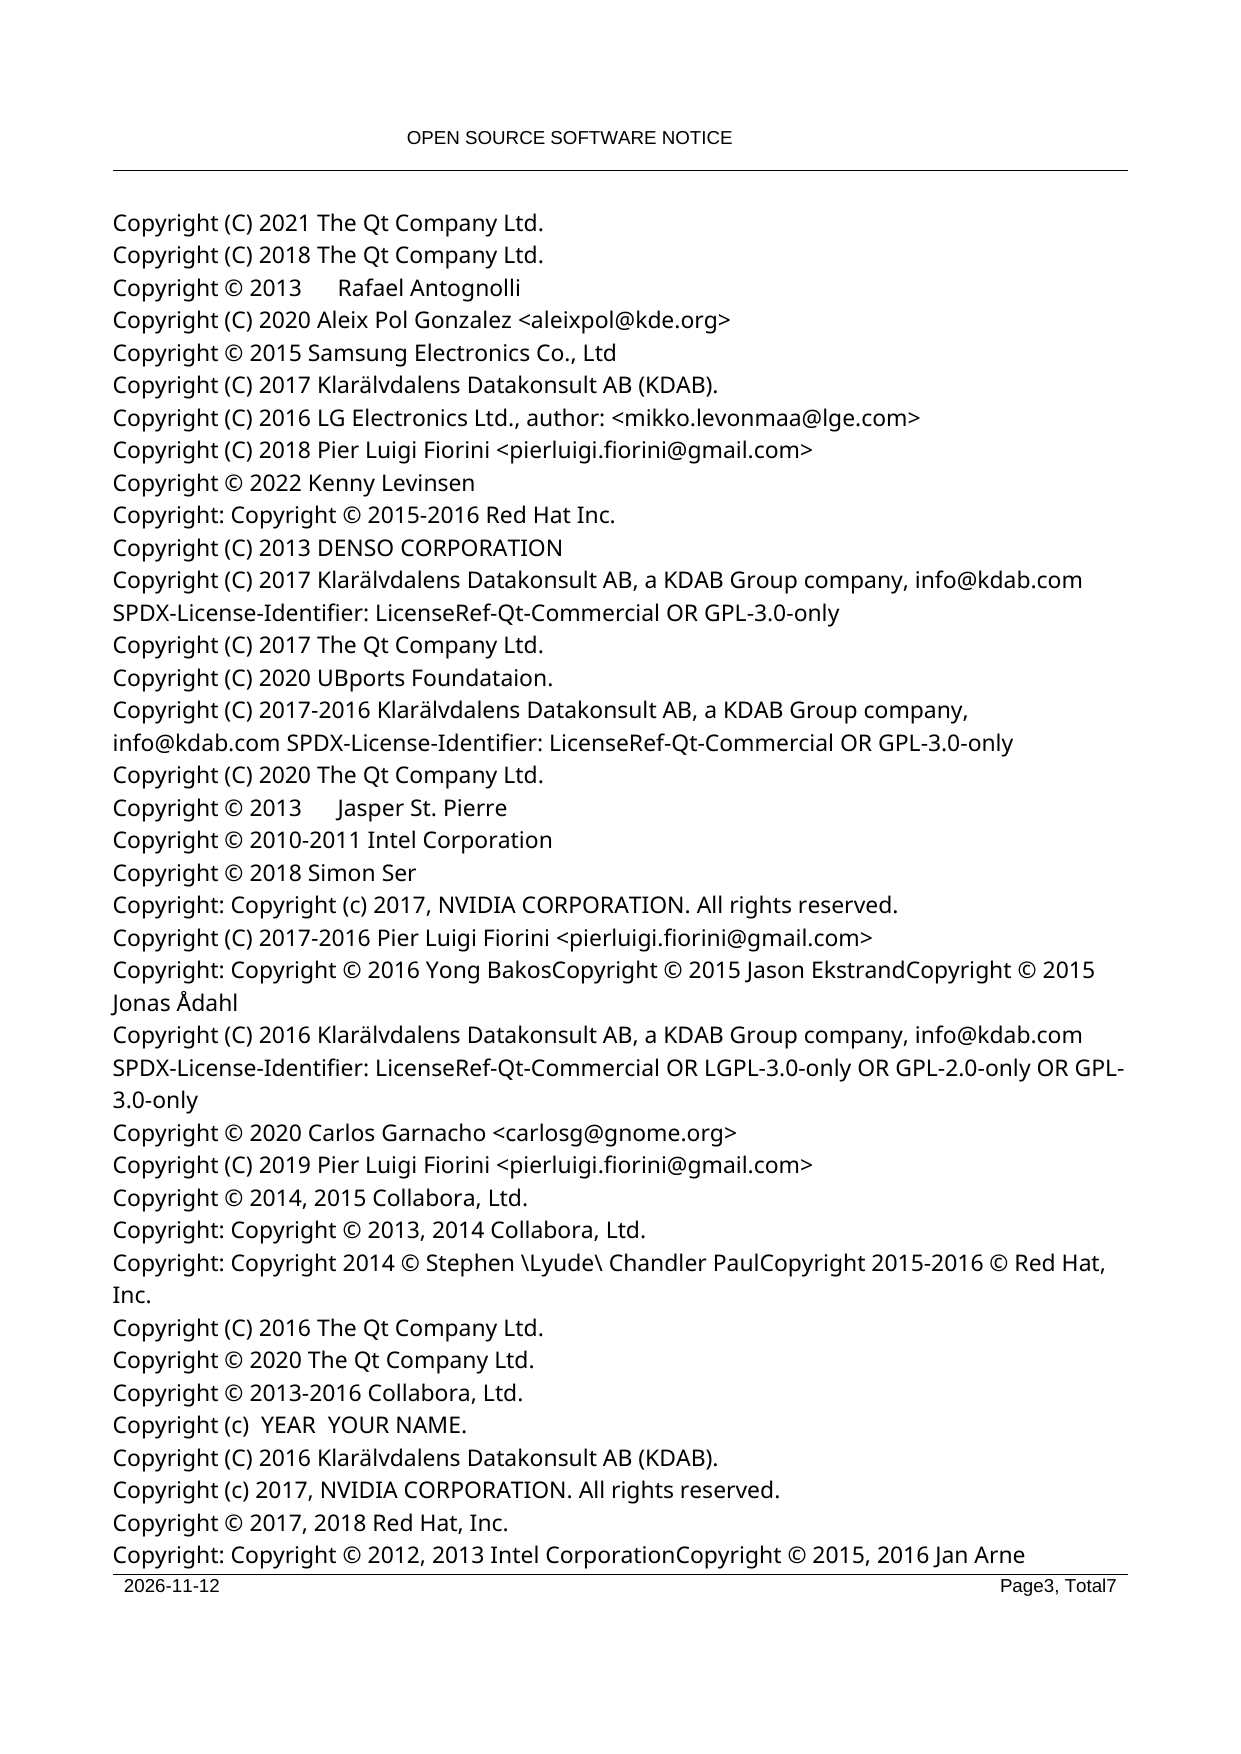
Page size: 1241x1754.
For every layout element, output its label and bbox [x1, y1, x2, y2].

text [112, 206, 1128, 1571]
